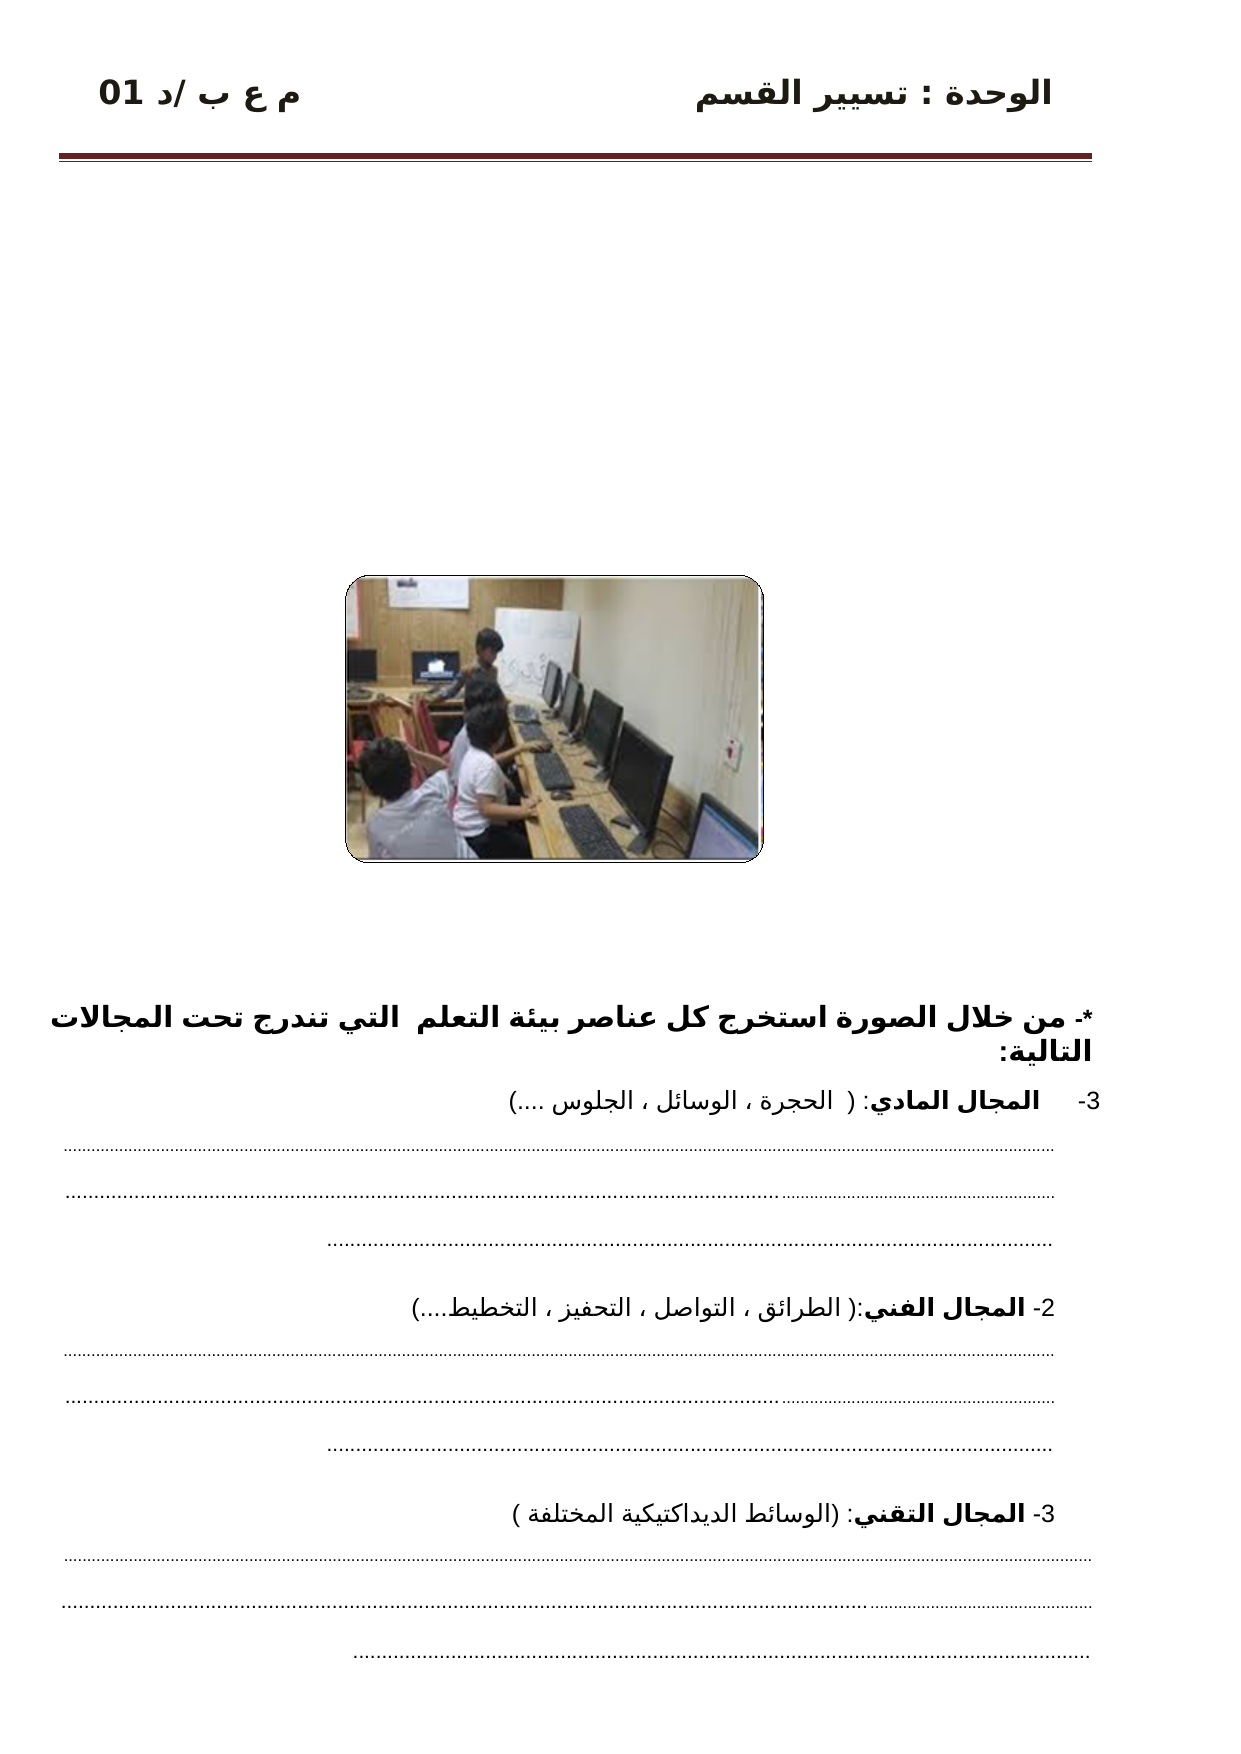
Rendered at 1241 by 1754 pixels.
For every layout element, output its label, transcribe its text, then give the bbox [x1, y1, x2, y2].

text ........................................................................................................................................................................................................................................................................................................................................................................................................................................................................................................................................... [59, 1341, 1055, 1456]
text *- من خلال الصورة استخرج كل عناصر بيئة التعلم التي تندرج تحت المجالات التالية: [0, 1000, 1092, 1067]
text 3- المجال التقني: (الوسائط الديداكتيكية المختلفة ) [59, 1499, 1055, 1527]
list المجال المادي: ( الحجرة ، الوسائل ، الجلوس ....) [59, 1086, 1078, 1115]
text .......................................................................................................................................................................................................................................................................................................................................................................................................................................................................................................................................................... [59, 1546, 1092, 1663]
picture [345, 575, 763, 862]
text 2- المجال الفني:( الطرائق ، التواصل ، التحفيز ، التخطيط....) [59, 1293, 1055, 1322]
text ........................................................................................................................................................................................................................................................................................................................................................................................................................................................................................................................................... [59, 1136, 1055, 1251]
